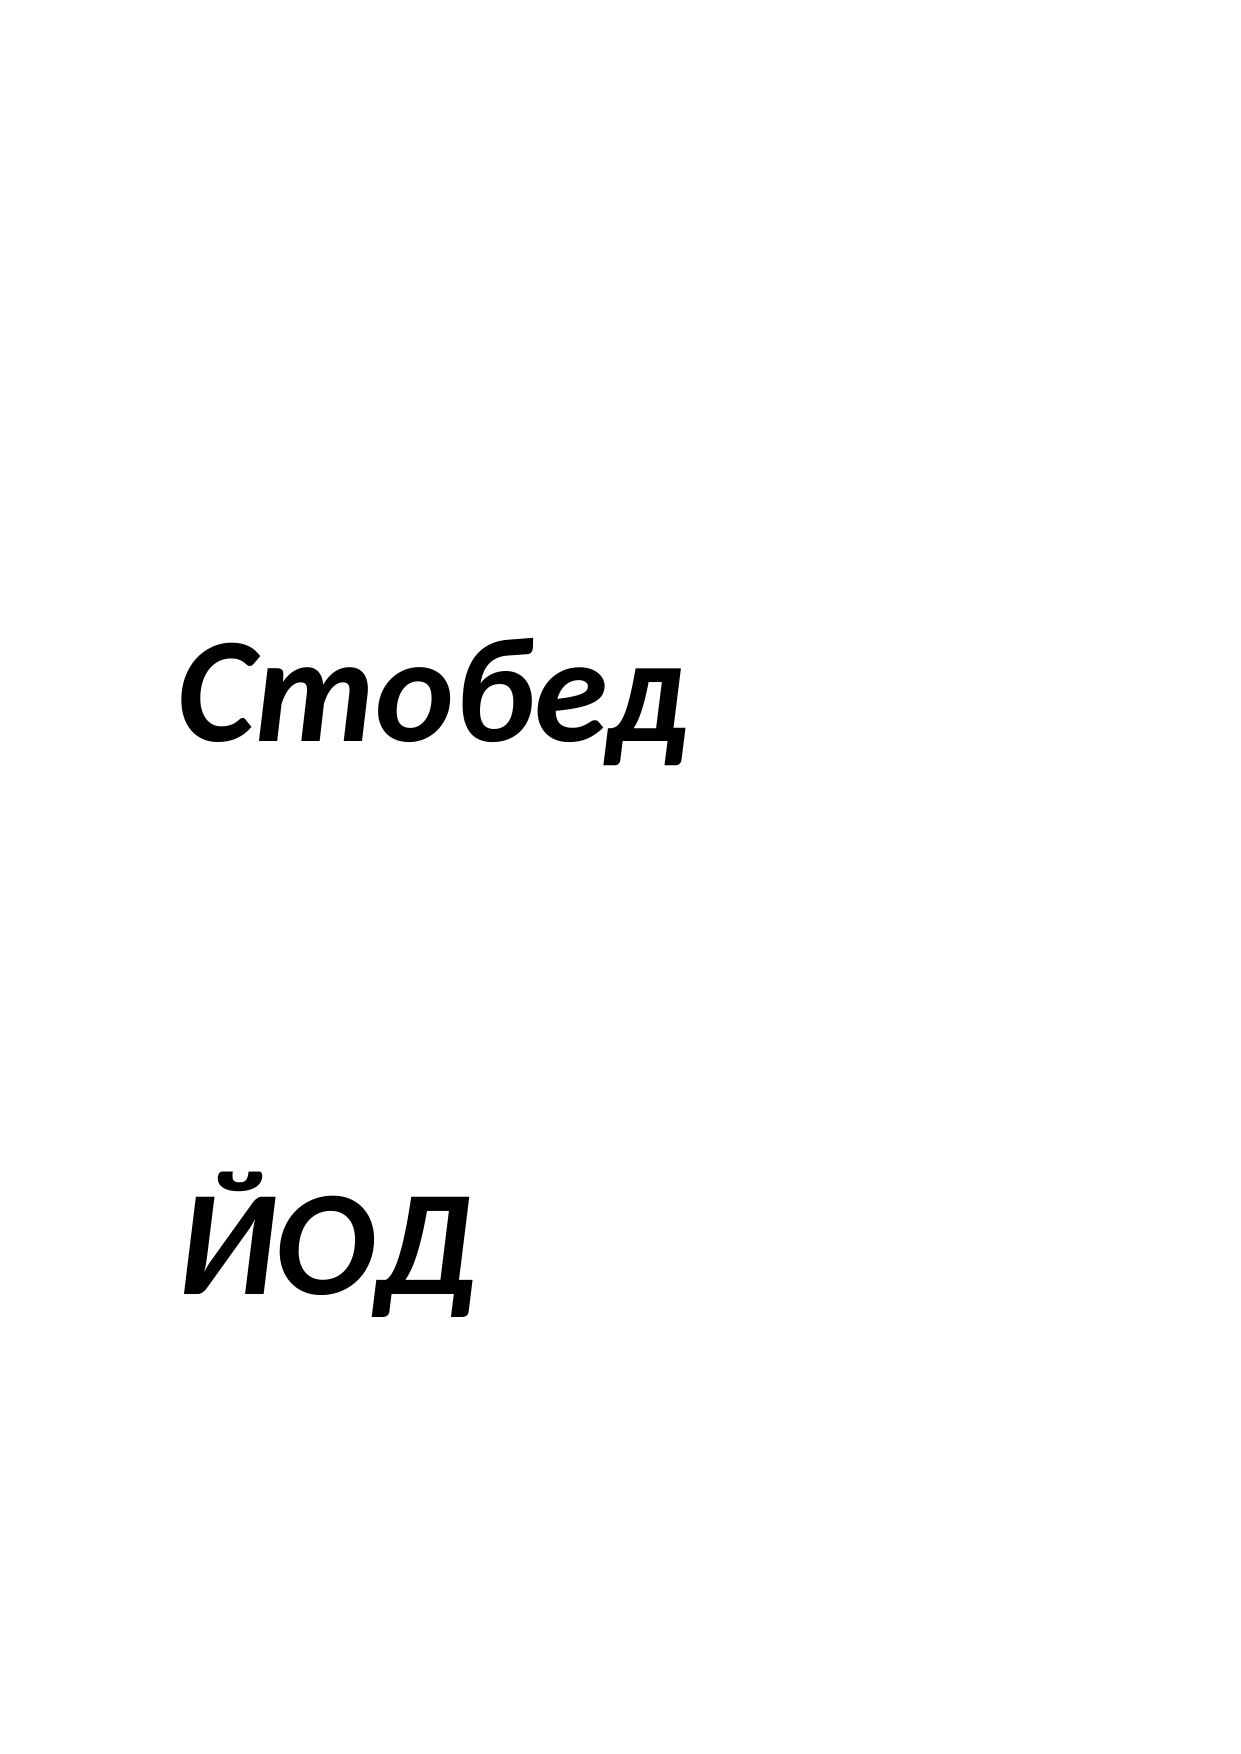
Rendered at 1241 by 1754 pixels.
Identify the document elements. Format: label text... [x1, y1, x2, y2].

text Стобед [177, 595, 1152, 778]
text ЙОД [177, 1149, 1152, 1332]
